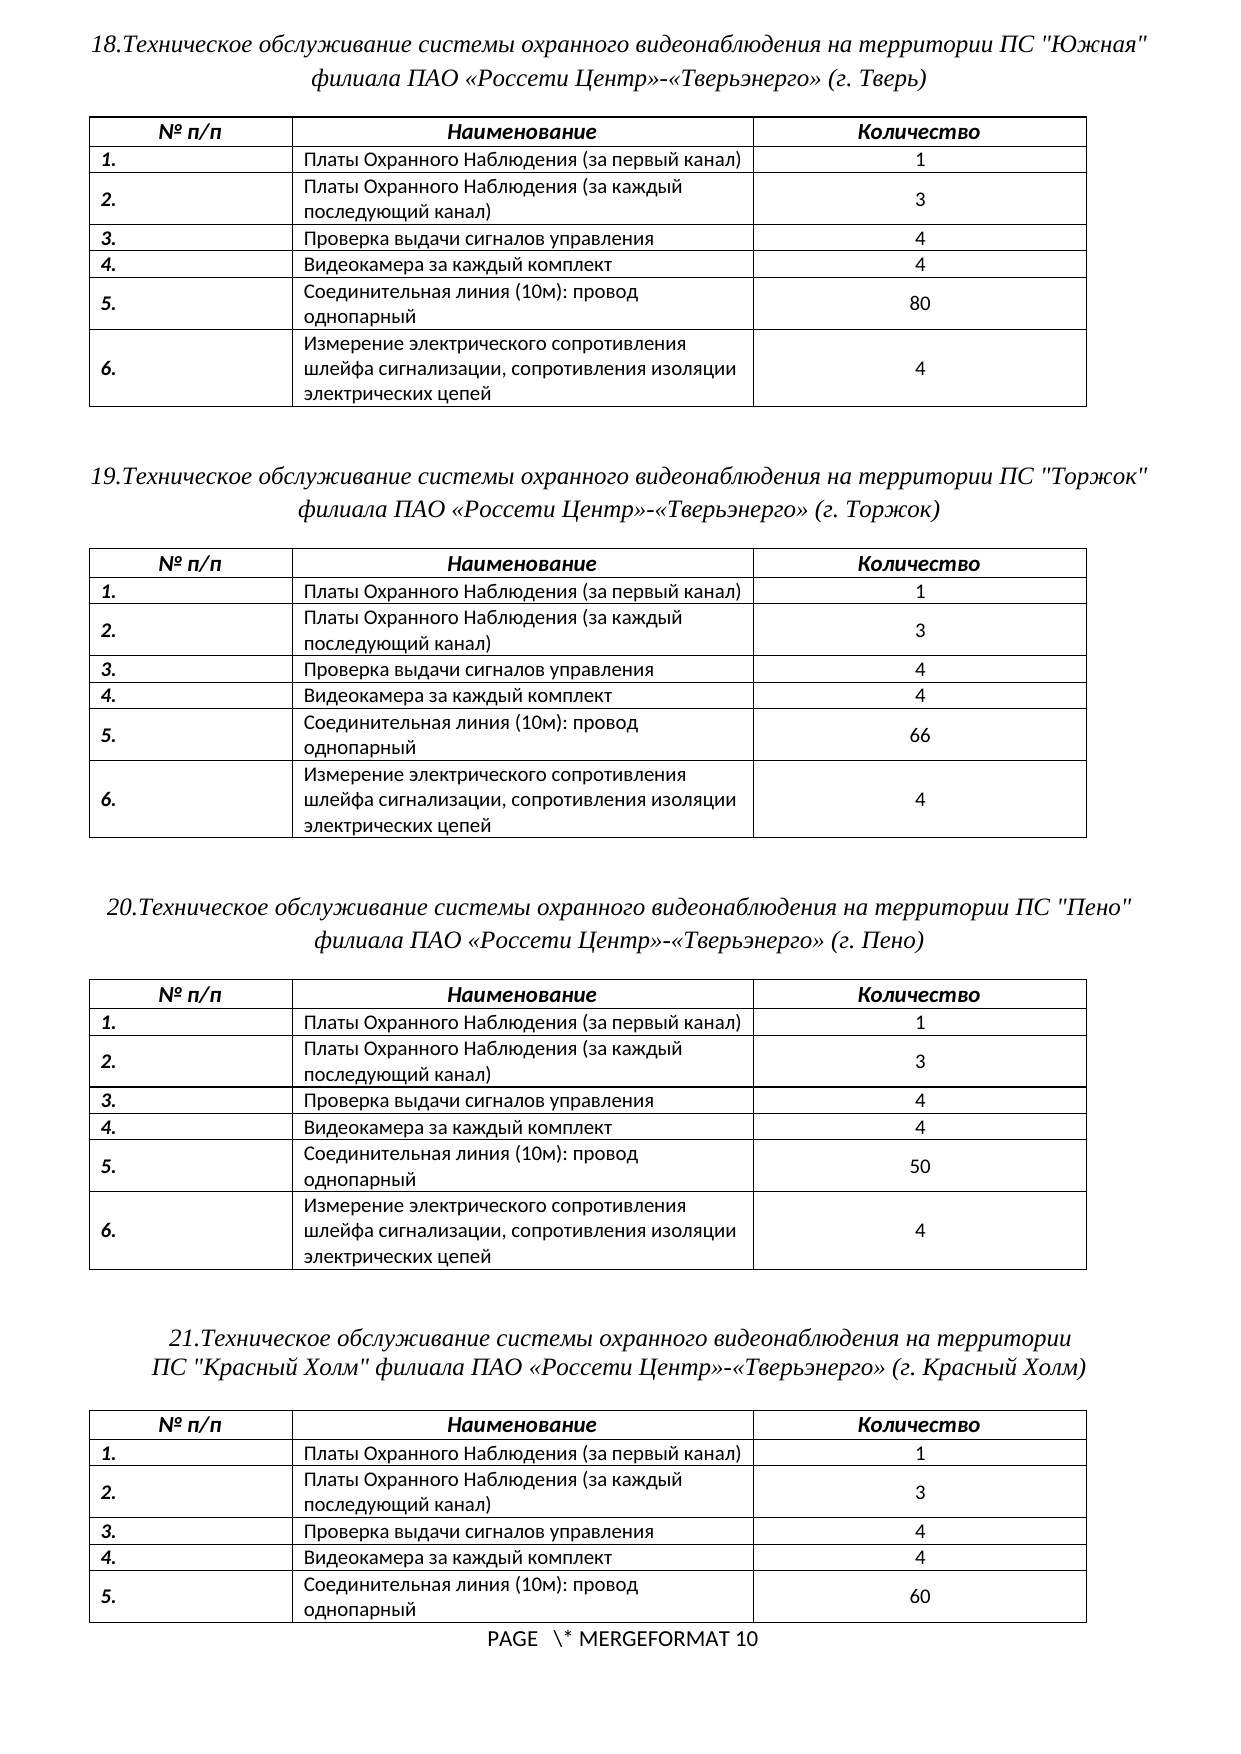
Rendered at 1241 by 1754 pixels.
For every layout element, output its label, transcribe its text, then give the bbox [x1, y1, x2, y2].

table_cell 3. [90, 1518, 292, 1543]
table_cell 4 [754, 1192, 1086, 1268]
table_cell 4 [754, 330, 1086, 406]
table_cell 6. [90, 1192, 292, 1268]
table_header Количество [754, 549, 1086, 577]
text 18.Техническое обслуживание системы охранного видеонаблюдения на территории ПС "Южная" филиала ПАО «Россети Центр»-«Тверьэнерго» (г. Тверь) [89, 29, 1152, 91]
table_cell 3. [90, 225, 292, 250]
table_cell Проверка выдачи сигналов управления [293, 656, 753, 682]
table_cell 3. [90, 656, 292, 682]
table_cell Соединительная линия (10м): провод однопарный [293, 709, 753, 760]
table_header № п/п [90, 1411, 292, 1439]
table_cell 4. [90, 683, 292, 708]
table_cell Видеокамера за каждый комплект [293, 1114, 753, 1139]
table_cell 66 [754, 709, 1086, 760]
table_cell 2. [90, 1036, 292, 1086]
table_cell 3 [754, 1036, 1086, 1086]
table_cell Видеокамера за каждый комплект [293, 683, 753, 708]
table_header Наименование [293, 980, 753, 1008]
table_cell Проверка выдачи сигналов управления [293, 225, 753, 250]
table_cell Платы Охранного Наблюдения (за первый канал) [293, 147, 753, 172]
table_cell 4 [754, 761, 1086, 837]
table_cell 5. [90, 709, 292, 760]
table_cell Платы Охранного Наблюдения (за каждый последующий канал) [293, 1036, 753, 1086]
table_cell 4 [754, 1114, 1086, 1139]
table_cell 6. [90, 330, 292, 406]
table_header Наименование [293, 549, 753, 577]
table_cell 4. [90, 1545, 292, 1570]
table_cell 4. [90, 251, 292, 277]
table_cell Соединительная линия (10м): провод однопарный [293, 1140, 753, 1191]
table_cell Платы Охранного Наблюдения (за первый канал) [293, 1440, 753, 1465]
table_cell 80 [754, 278, 1086, 329]
table_header № п/п [90, 980, 292, 1008]
table_header Количество [754, 1411, 1086, 1439]
table_cell Соединительная линия (10м): провод однопарный [293, 1571, 753, 1622]
table_header № п/п [90, 118, 292, 146]
table_cell 1. [90, 578, 292, 603]
table_cell Платы Охранного Наблюдения (за первый канал) [293, 578, 753, 603]
table_cell 4 [754, 225, 1086, 250]
table_cell 1 [754, 1440, 1086, 1465]
text 19.Техническое обслуживание системы охранного видеонаблюдения на территории ПС "Торжок" филиала ПАО «Россети Центр»-«Тверьэнерго» (г. Торжок) [89, 461, 1152, 523]
table_cell 2. [90, 1466, 292, 1517]
table_cell 3 [754, 173, 1086, 224]
table_cell 50 [754, 1140, 1086, 1191]
table_cell 3. [90, 1088, 292, 1113]
table_cell 1. [90, 1009, 292, 1034]
table_cell 1 [754, 147, 1086, 172]
table_cell 3 [754, 604, 1086, 655]
table_cell Видеокамера за каждый комплект [293, 1545, 753, 1570]
table_header № п/п [90, 549, 292, 577]
text ПС "Красный Холм" филиала ПАО «Россети Центр»-«Тверьэнерго» (г. Красный Холм) [89, 1352, 1152, 1381]
table_cell 4 [754, 1518, 1086, 1543]
table_cell Видеокамера за каждый комплект [293, 251, 753, 277]
table_header Наименование [293, 118, 753, 146]
table_cell 2. [90, 604, 292, 655]
table_cell 6. [90, 761, 292, 837]
table_cell Платы Охранного Наблюдения (за каждый последующий канал) [293, 1466, 753, 1517]
table_cell 3 [754, 1466, 1086, 1517]
table_cell 4 [754, 656, 1086, 682]
table_cell 1. [90, 1440, 292, 1465]
table_header Количество [754, 980, 1086, 1008]
table_cell Измерение электрического сопротивления шлейфа сигнализации, сопротивления изоляции электрических цепей [293, 761, 753, 837]
table_cell Соединительная линия (10м): провод однопарный [293, 278, 753, 329]
table_cell 4 [754, 251, 1086, 277]
table_header Количество [754, 118, 1086, 146]
table_cell 4. [90, 1114, 292, 1139]
table_cell Измерение электрического сопротивления шлейфа сигнализации, сопротивления изоляции электрических цепей [293, 1192, 753, 1268]
table_cell 5. [90, 278, 292, 329]
text 21.Техническое обслуживание системы охранного видеонаблюдения на территории [89, 1323, 1152, 1352]
table_cell Платы Охранного Наблюдения (за первый канал) [293, 1009, 753, 1034]
table_cell Проверка выдачи сигналов управления [293, 1518, 753, 1543]
table_cell 5. [90, 1571, 292, 1622]
table_header Наименование [293, 1411, 753, 1439]
table_cell Измерение электрического сопротивления шлейфа сигнализации, сопротивления изоляции электрических цепей [293, 330, 753, 406]
table_cell 5. [90, 1140, 292, 1191]
table_cell 1. [90, 147, 292, 172]
table_cell 60 [754, 1571, 1086, 1622]
table_cell Платы Охранного Наблюдения (за каждый последующий канал) [293, 173, 753, 224]
table_cell 1 [754, 578, 1086, 603]
table_cell 4 [754, 1545, 1086, 1570]
table_cell 4 [754, 1088, 1086, 1113]
text 20.Техническое обслуживание системы охранного видеонаблюдения на территории ПС "Пено" филиала ПАО «Россети Центр»-«Тверьэнерго» (г. Пено) [89, 892, 1152, 954]
table_cell 2. [90, 173, 292, 224]
table_cell Платы Охранного Наблюдения (за каждый последующий канал) [293, 604, 753, 655]
table_cell 1 [754, 1009, 1086, 1034]
table_cell 4 [754, 683, 1086, 708]
table_cell Проверка выдачи сигналов управления [293, 1088, 753, 1113]
